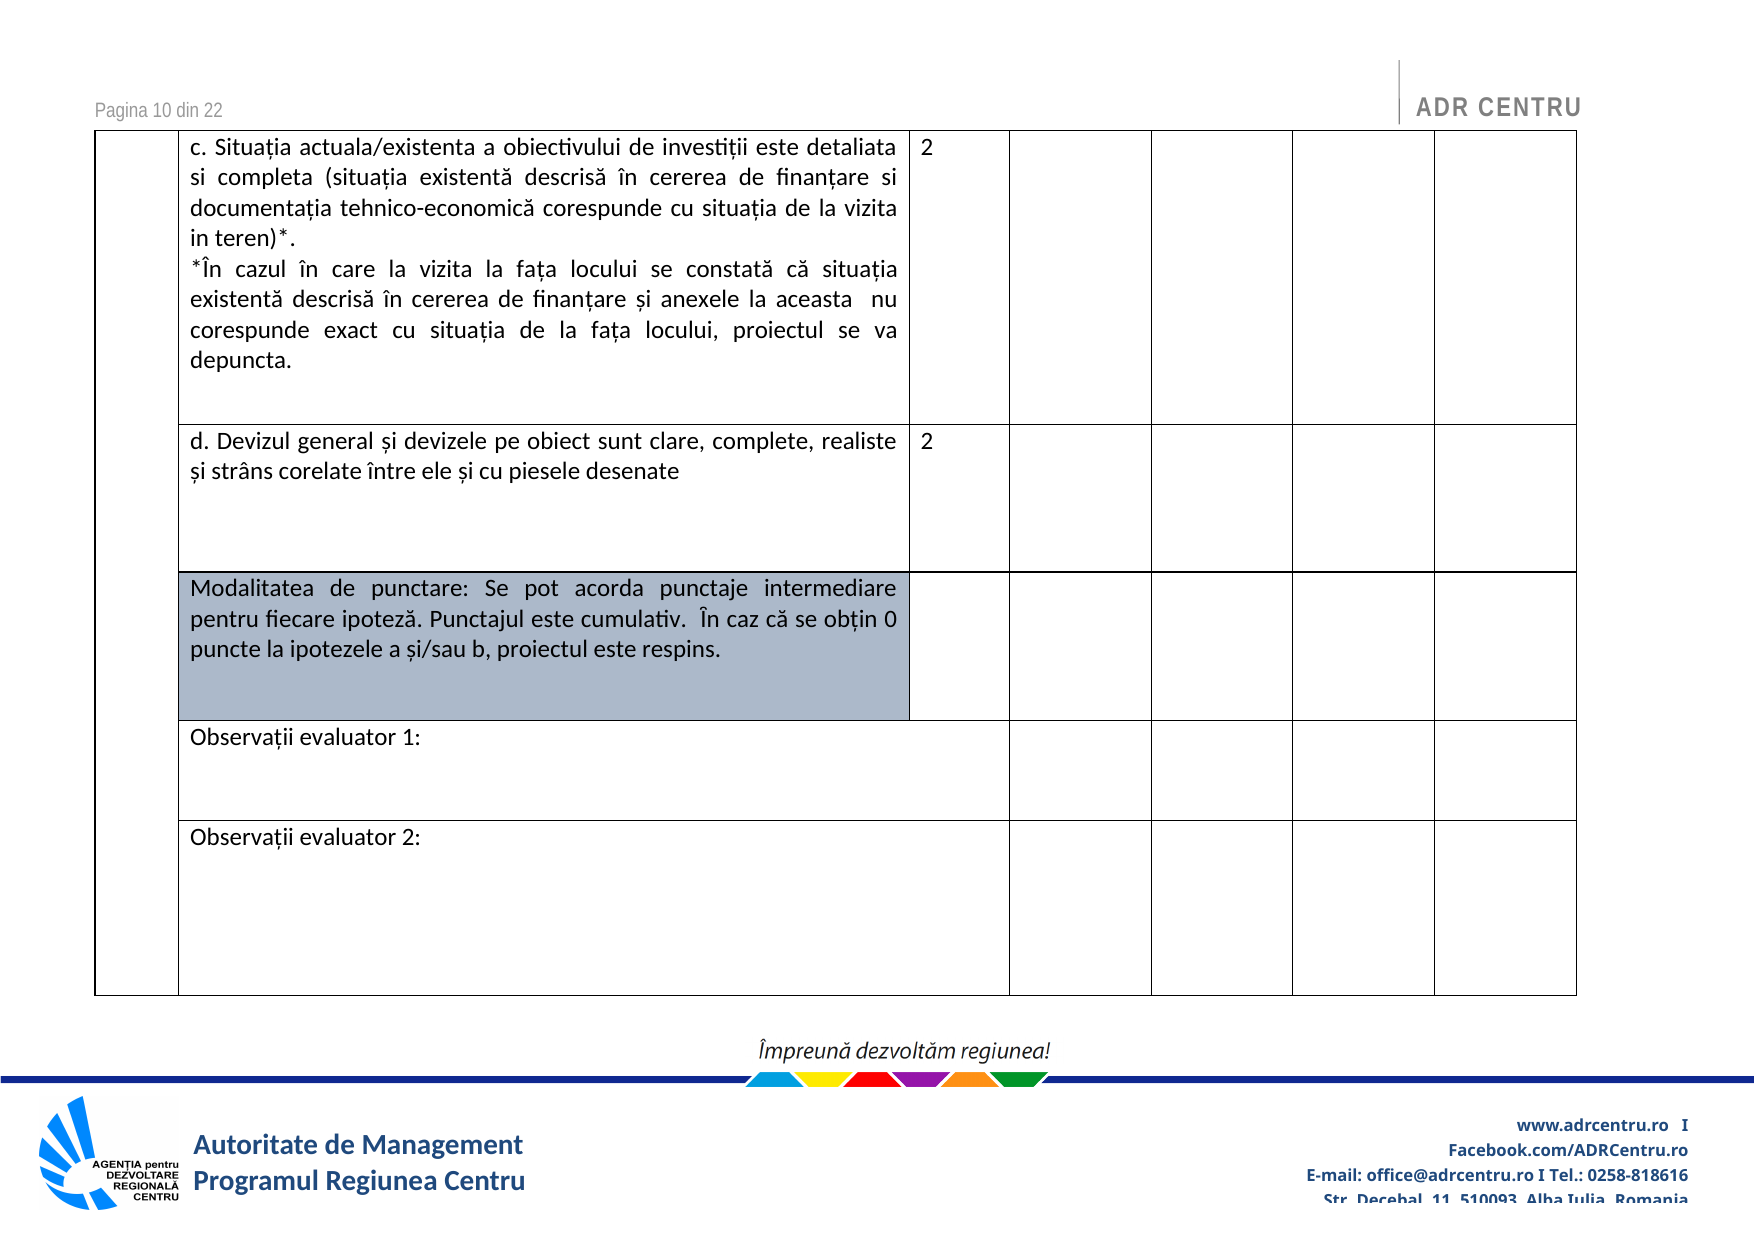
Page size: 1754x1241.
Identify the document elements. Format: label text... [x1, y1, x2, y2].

table_cell [1435, 131, 1576, 424]
table_cell [1152, 131, 1292, 424]
table_cell [1435, 425, 1576, 571]
table_cell [1435, 721, 1576, 820]
picture [39, 1096, 179, 1210]
table_cell Observaţii evaluator 1: [179, 721, 1009, 820]
table_cell 2 [910, 131, 1009, 424]
table_cell [1293, 821, 1434, 995]
table_cell Observaţii evaluator 2: [179, 821, 1009, 995]
table_cell [1010, 721, 1151, 820]
table_cell Modalitatea de punctare: Se pot acorda punctaje intermediare pentru fiecare ipoteză. Punctajul este cumulativ. Ȋn caz că se obțin 0 puncte la ipotezele a și/sau b, proiectul este respins. [179, 573, 909, 720]
table_cell [1010, 821, 1151, 995]
table_cell [1293, 131, 1434, 424]
table_cell [1010, 425, 1151, 571]
table_cell 2 [910, 425, 1009, 571]
picture [791, 1072, 1754, 1087]
table_cell [1435, 573, 1576, 720]
table_cell [1152, 821, 1292, 995]
picture [0, 1072, 758, 1087]
table_cell d. Devizul general şi devizele pe obiect sunt clare, complete, realiste şi strâns corelate între ele şi cu piesele desenate [179, 425, 909, 571]
table_cell [1293, 573, 1434, 720]
table_cell [1010, 131, 1151, 424]
picture [745, 1037, 1064, 1064]
table_cell [1152, 721, 1292, 820]
table_cell c. Situația actuala/existenta a obiectivului de investiții este detaliata si completa (situația existentă descrisă în cererea de finanțare si documentația tehnico-economică corespunde cu situația de la vizita in teren)*. *În cazul în care la vizita la faţa locului se constată că situaţia existentă descrisă în cererea de finanţare şi anexele la aceasta nu corespunde exact cu situaţia de la faţa locului, proiectul se va depuncta. [179, 131, 909, 424]
table_cell [1435, 821, 1576, 995]
table_cell [1293, 721, 1434, 820]
table_cell [1293, 425, 1434, 571]
table_cell [1152, 425, 1292, 571]
table_cell [910, 573, 1009, 720]
table_cell [1152, 573, 1292, 720]
table_cell [1010, 573, 1151, 720]
